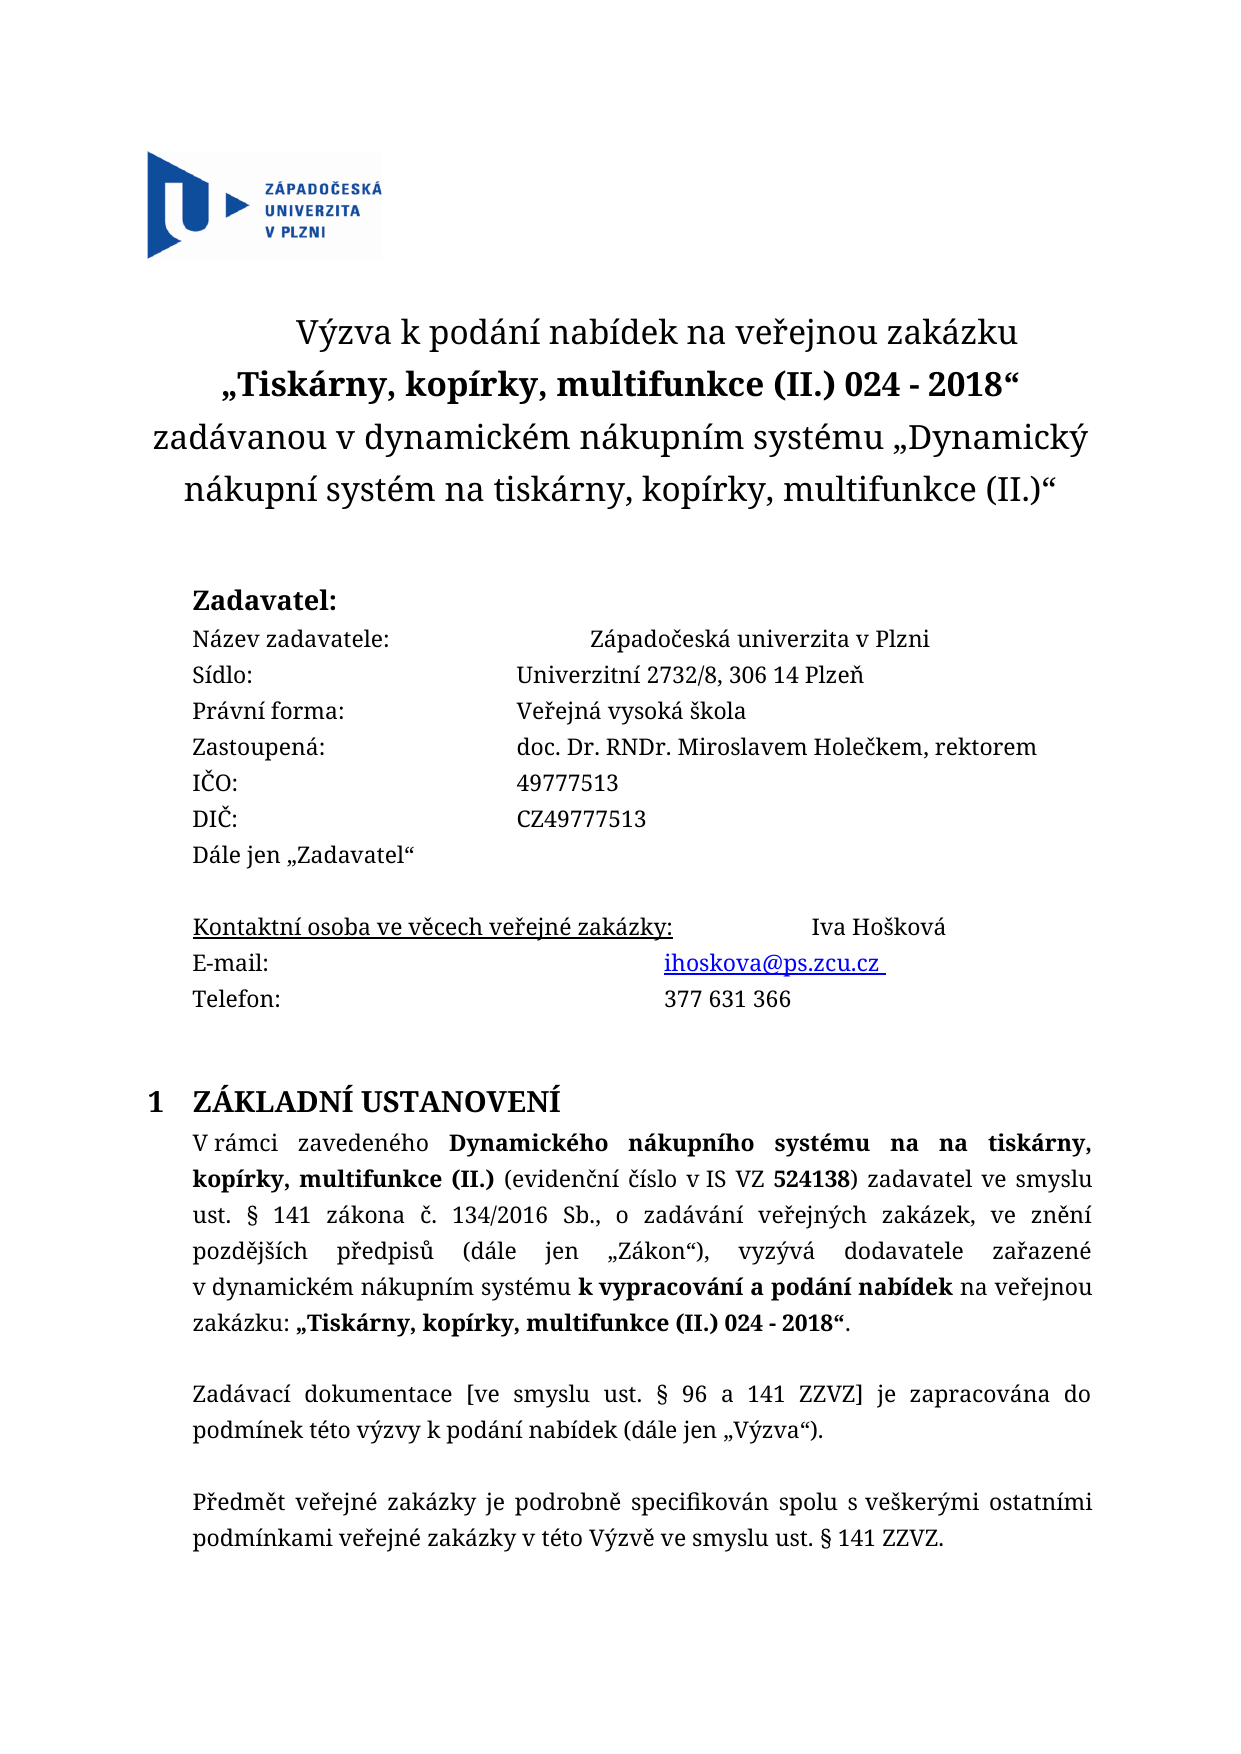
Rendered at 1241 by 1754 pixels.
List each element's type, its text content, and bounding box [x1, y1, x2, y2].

text Telefon: 377 631 366 [148, 983, 1093, 1014]
text Právní forma: Veřejná vysoká škola [148, 695, 1093, 727]
subtitle ZÁKLADNÍ USTANOVENÍ [148, 1081, 1093, 1121]
text Kontaktní osoba ve věcech veřejné zakázky: Iva Hošková [148, 911, 1093, 942]
picture [147, 151, 382, 259]
text Zastoupená: doc. Dr. RNDr. Miroslavem Holečkem, rektorem [192, 731, 1093, 762]
text V rámci zavedeného Dynamického nákupního systému na na tiskárny, kopírky, multifunkce (II.) (evidenční číslo v IS VZ 524138) zadavatel ve smyslu ust. § 141 zákona č. 134/2016 Sb., o zadávání veřejných zakázek, ve znění pozdějších předpisů (dále jen „Zákon“), vyzývá dodavatele zařazené v dynamickém nákupním systému k vypracování a podání nabídek na veřejnou zakázku: „Tiskárny, kopírky, multifunkce (II.) 024 - 2018“. [192, 1127, 1093, 1338]
text Dále jen „Zadavatel“ [148, 839, 1093, 870]
text Předmět veřejné zakázky je podrobně specifikován spolu s veškerými ostatními podmínkami veřejné zakázky v této Výzvě ve smyslu ust. § 141 ZZVZ. [192, 1486, 1093, 1553]
text Zadavatel: [192, 581, 1093, 618]
text Zadávací dokumentace [ve smyslu ust. § 96 a 141 ZZVZ] je zapracována do podmínek této výzvy k podání nabídek (dále jen „Výzva“). [192, 1378, 1093, 1446]
text IČO: 49777513 [148, 767, 1093, 798]
text Název zadavatele: Západočeská univerzita v Plzni [148, 623, 1093, 655]
text Sídlo: Univerzitní 2732/8, 306 14 Plzeň [148, 659, 1093, 691]
text E-mail: ihoskova@ps.zcu.cz [148, 947, 1093, 978]
text Výzva k podání nabídek na veřejnou zakázku „Tiskárny, kopírky, multifunkce (II.) 024 - 2018“ zadávanou v dynamickém nákupním systému „Dynamický nákupní systém na tiskárny, kopírky, multifunkce (II.)“ [148, 309, 1093, 511]
text DIČ: CZ49777513 [148, 803, 1093, 834]
